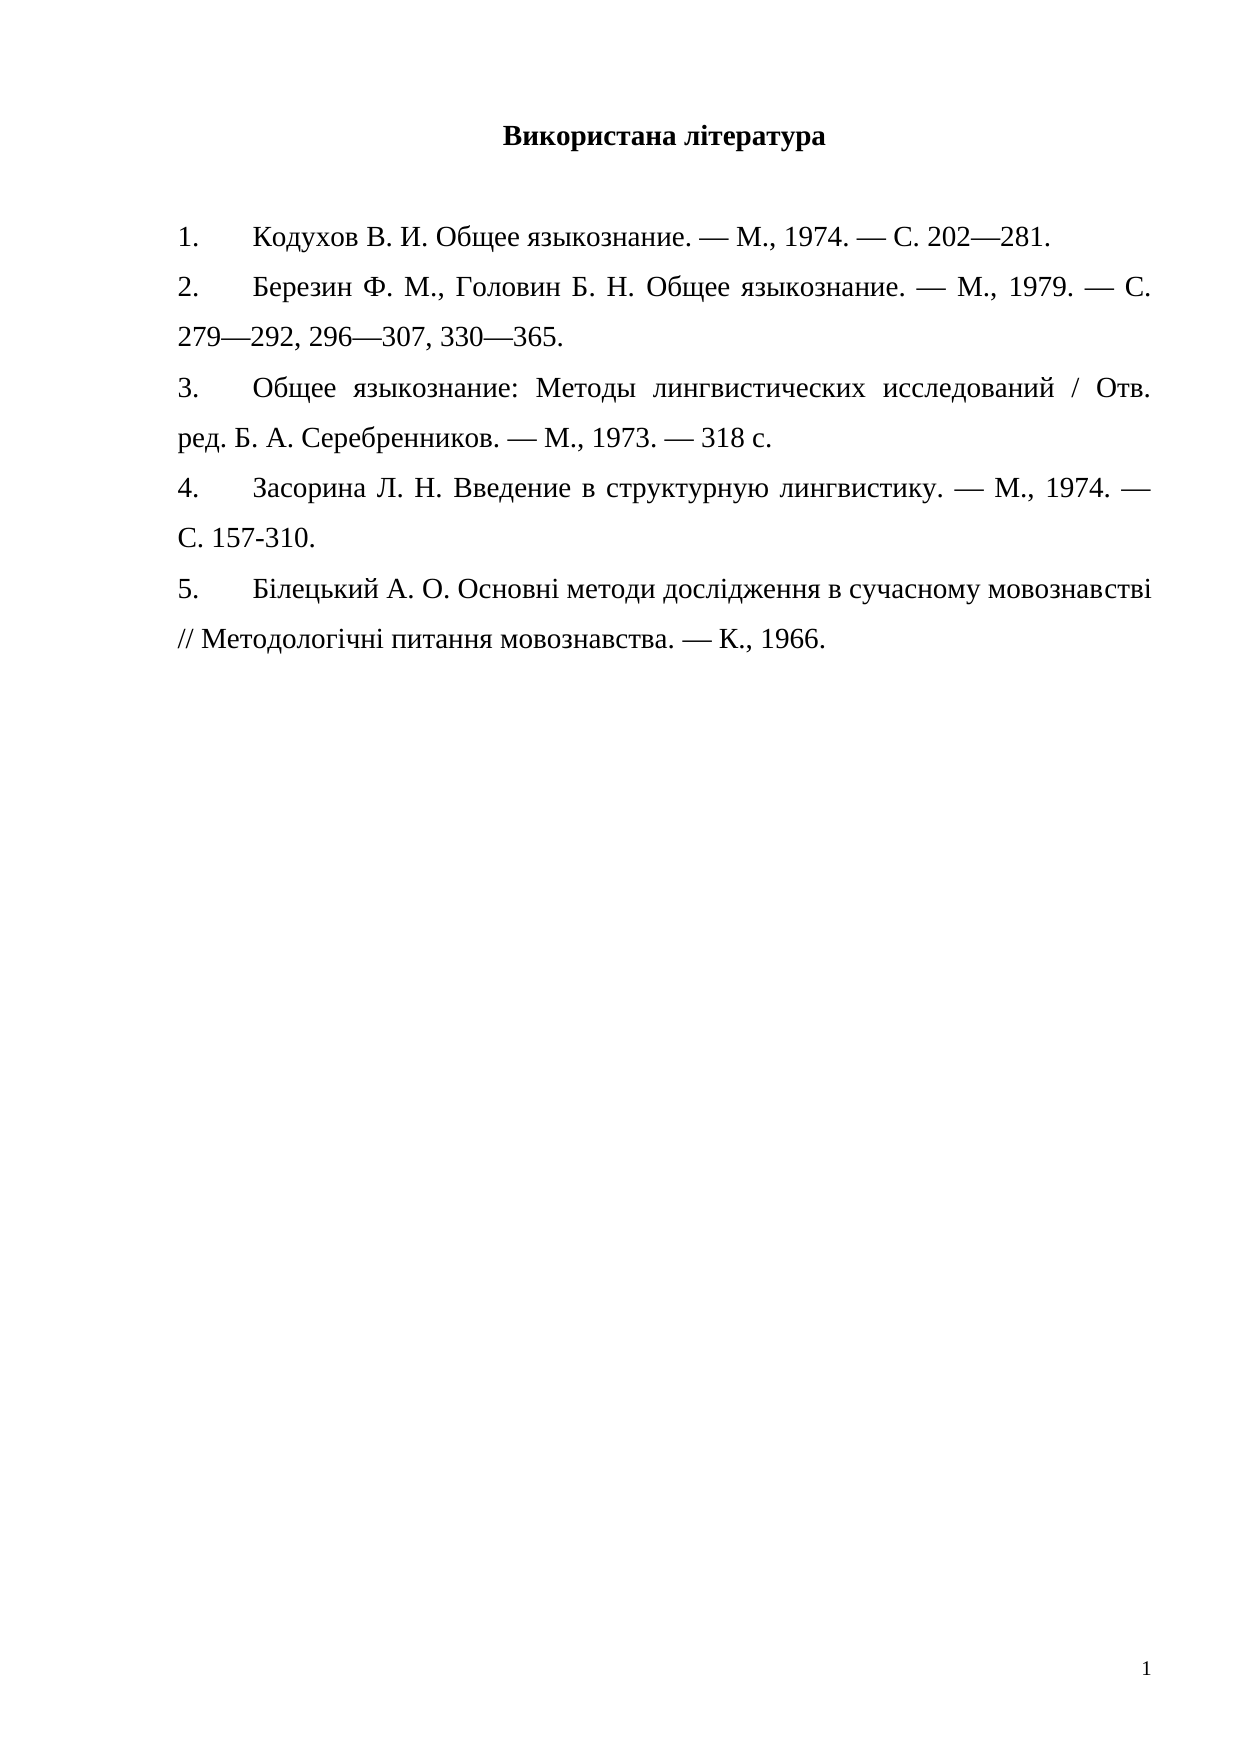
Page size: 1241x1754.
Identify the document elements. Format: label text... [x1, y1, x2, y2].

list Засорина Л. Н. Введение в структурную лингвистику. — М., 1974. — С. 157-310. [177, 470, 1152, 554]
list Білецький А. О. Основні методи дослідження в сучасному мовознавстві // Методологічні питання мовознавства. — К., 1966. [177, 571, 1152, 655]
list Общее языкознание: Методы лингвистических исследований / Отв. ред. Б. А. Серебренников. — М., 1973. — 318 с. [177, 370, 1152, 453]
list Березин Ф. М., Головин Б. Н. Общее языкознание. — М., 1979. — С. 279—292, 296—307, 330—365. [177, 269, 1152, 353]
list Кодухов В. И. Общее языкознание. — М., 1974. — С. 202—281. [177, 219, 1152, 252]
text Використана література [177, 118, 1152, 152]
